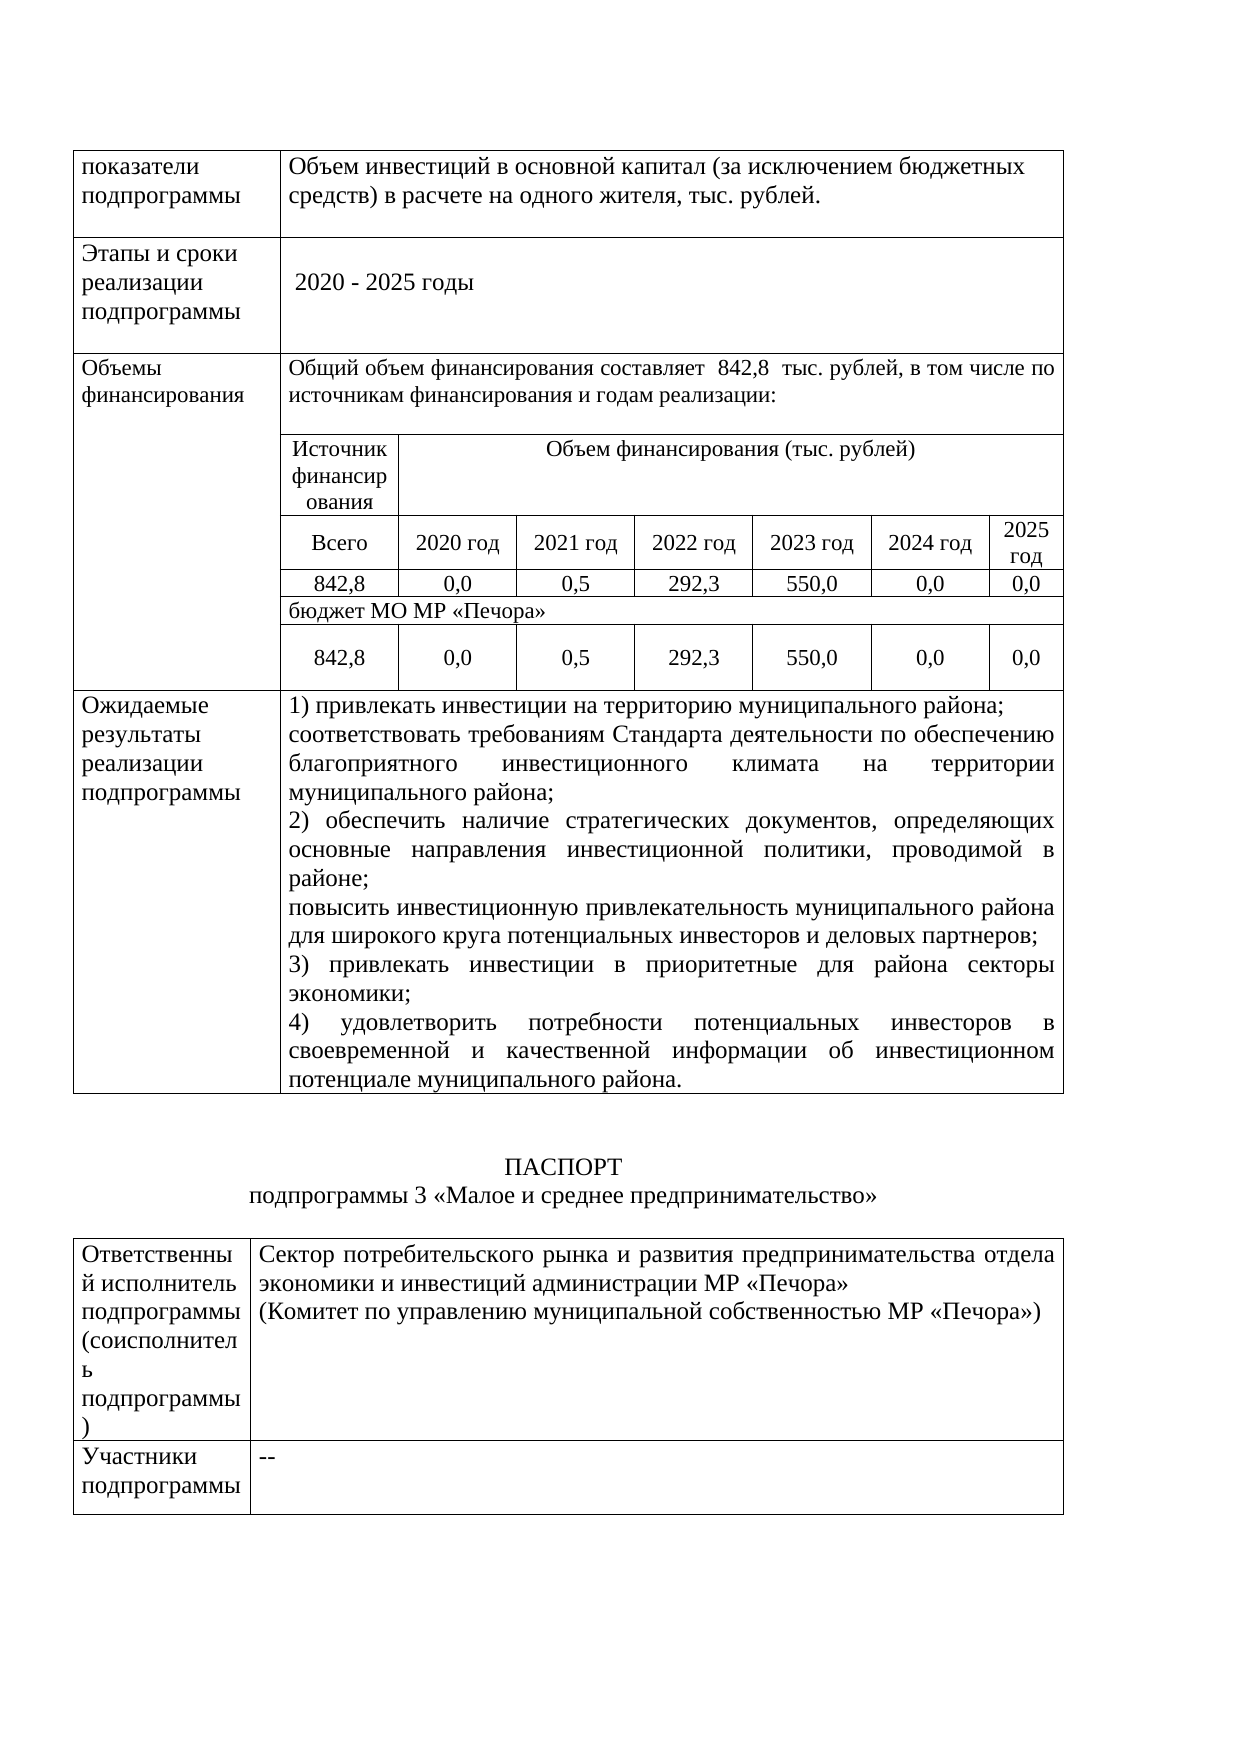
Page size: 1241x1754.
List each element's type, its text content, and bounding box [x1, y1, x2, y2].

table_cell 0,0 [990, 570, 1063, 596]
table_cell 2021 год [517, 516, 634, 569]
table_header Ответственный исполнитель подпрограммы (соисполнитель подпрограммы) [74, 1239, 250, 1440]
table_cell Этапы и сроки реализации подпрограммы [74, 238, 280, 353]
table_cell 0,0 [399, 570, 516, 596]
table_cell 550,0 [753, 625, 871, 689]
table_cell Целевые индикаторы и показатели подпрограммы [74, 151, 280, 237]
table_cell 292,3 [635, 625, 752, 689]
table_cell Объем финансирования (тыс. рублей) [399, 435, 1063, 514]
table_cell 2024 год [872, 516, 989, 569]
table_cell 0,0 [399, 625, 516, 689]
table_cell 550,0 [753, 570, 871, 596]
table_cell 2020 - 2025 годы [281, 238, 1063, 353]
table_cell Общий объем финансирования составляет 842,8 тыс. рублей, в том числе по источникам финансирования и годам реализации: [281, 354, 1063, 434]
table_cell 2020 год [399, 516, 516, 569]
table_cell -- [251, 1441, 1063, 1514]
table_cell 0,5 [517, 625, 634, 689]
table_cell Всего [281, 516, 398, 569]
table_cell 1) привлекать инвестиции на территорию муниципального района; соответствовать требованиям Стандарта деятельности по обеспечению благоприятного инвестиционного климата на территории муниципального района; 2) обеспечить наличие стратегических документов, определяющих основные направления инвестиционной политики, проводимой в районе; повысить инвестиционную привлекательность муниципального района для широкого круга потенциальных инвесторов и деловых партнеров; 3) привлекать инвестиции в приоритетные для района секторы экономики; 4) удовлетворить потребности потенциальных инвесторов в своевременной и качественной информации об инвестиционном потенциале муниципального района. [281, 691, 1063, 1093]
table_cell 2025 год [990, 516, 1063, 569]
text ПАСПОРТ [74, 1152, 1053, 1180]
table_cell 0,5 [517, 570, 634, 596]
table_cell 2023 год [753, 516, 871, 569]
table_cell 0,0 [990, 625, 1063, 689]
table_cell Ожидаемые результаты реализации подпрограммы [74, 691, 280, 1093]
table_cell 842,8 [281, 625, 398, 689]
table_cell 292,3 [635, 570, 752, 596]
table_cell Участники подпрограммы [74, 1441, 250, 1514]
table_cell 0,0 [872, 570, 989, 596]
table_cell бюджет МО МР «Печора» [281, 597, 1063, 623]
table_cell 2022 год [635, 516, 752, 569]
table_header Сектор потребительского рынка и развития предпринимательства отдела экономики и инвестиций администрации МР «Печора» (Комитет по управлению муниципальной собственностью МР «Печора») [251, 1239, 1063, 1440]
text подпрограммы 3 «Малое и среднее предпринимательство» [74, 1180, 1053, 1209]
table_cell Источник финансирования [281, 435, 398, 514]
table_cell 842,8 [281, 570, 398, 596]
table_cell 0,0 [872, 625, 989, 689]
table_cell Объемы финансирования [74, 354, 280, 689]
